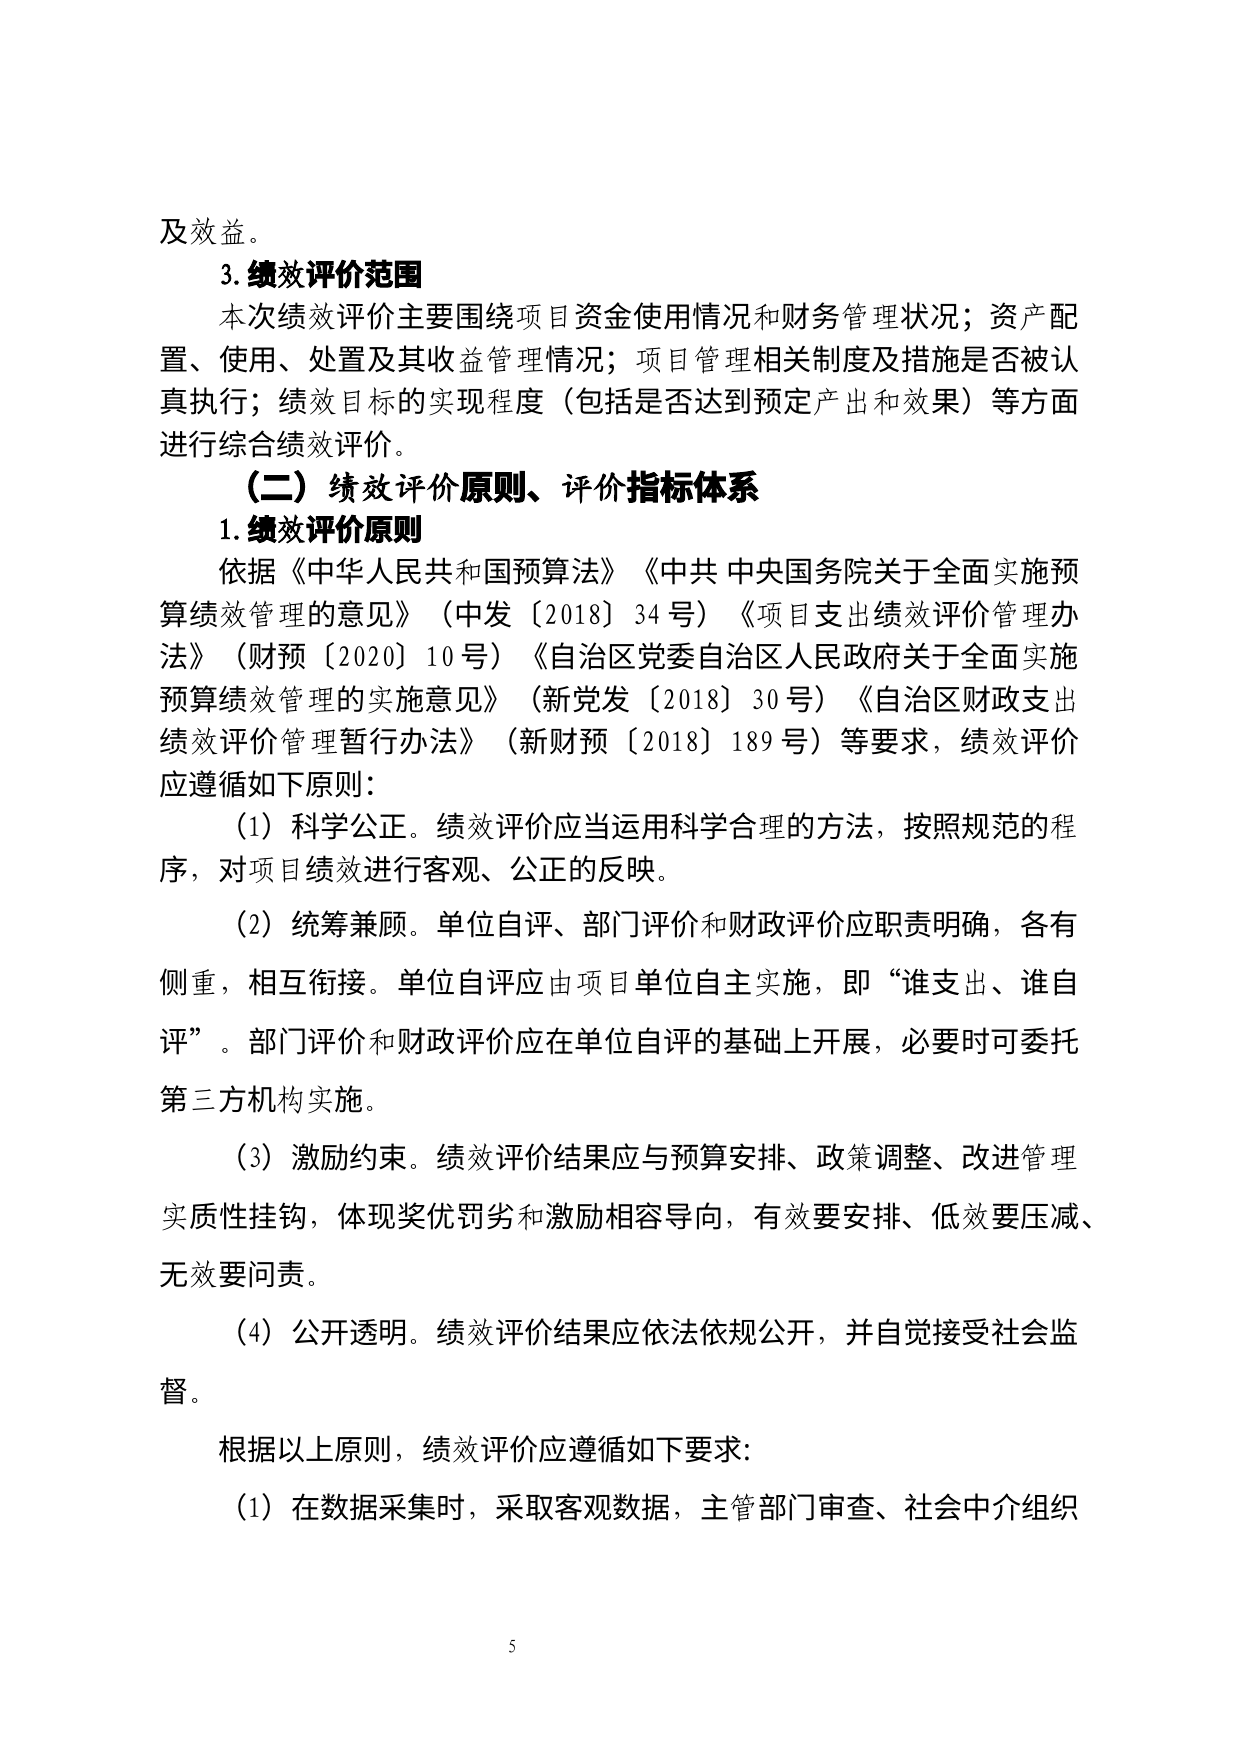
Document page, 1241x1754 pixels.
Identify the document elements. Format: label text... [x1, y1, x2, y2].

text 根据以上原则，绩效评价应遵循如下要求: [159, 1414, 1081, 1472]
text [159, 209, 1081, 251]
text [159, 1472, 1081, 1530]
text （4）公开透明。绩效评价结果应依法依规公开，并自觉接受社会监督。 [159, 1297, 1081, 1414]
text （3）激励约束。绩效评价结果应与预算安排、政策调整、改进管理实质性挂钩，体现奖优罚劣和激励相容导向，有效要安排、低效要压减、无效要问责。 [159, 1122, 1081, 1297]
text 依据《中华人民共和国预算法》《中共 中央国务院关于全面实施预算绩效管理的意见》（中发〔2018〕34号）《项目支出绩效评价管理办法》（财预〔2020〕10号）《自治区党委自治区人民政府关于全面实施预算绩效管理的实施意见》（新党发〔2018〕30号）《自治区财政支出绩效评价管理暂行办法》（新财预〔2018〕189号）等要求，绩效评价应遵循如下原则： [159, 549, 1081, 804]
text （2）统筹兼顾。单位自评、部门评价和财政评价应职责明确，各有侧重，相互衔接。单位自评应由项目单位自主实施，即“谁支出、谁自评”。部门评价和财政评价应在单位自评的基础上开展，必要时可委托第三方机构实施。 [159, 889, 1081, 1122]
subtitle 1.绩效评价原则 [159, 506, 1081, 549]
subtitle （二）绩效评价原则、评价指标体系 [159, 464, 1081, 506]
subtitle 3.绩效评价范围 [159, 251, 1081, 294]
text 本次绩效评价主要围绕项目资金使用情况和财务管理状况；资产配置、使用、处置及其收益管理情况；项目管理相关制度及措施是否被认真执行；绩效目标的实现程度（包括是否达到预定产出和效果）等方面进行综合绩效评价。 [159, 294, 1081, 464]
text （1）科学公正。绩效评价应当运用科学合理的方法，按照规范的程序，对项目绩效进行客观、公正的反映。 [159, 804, 1081, 889]
